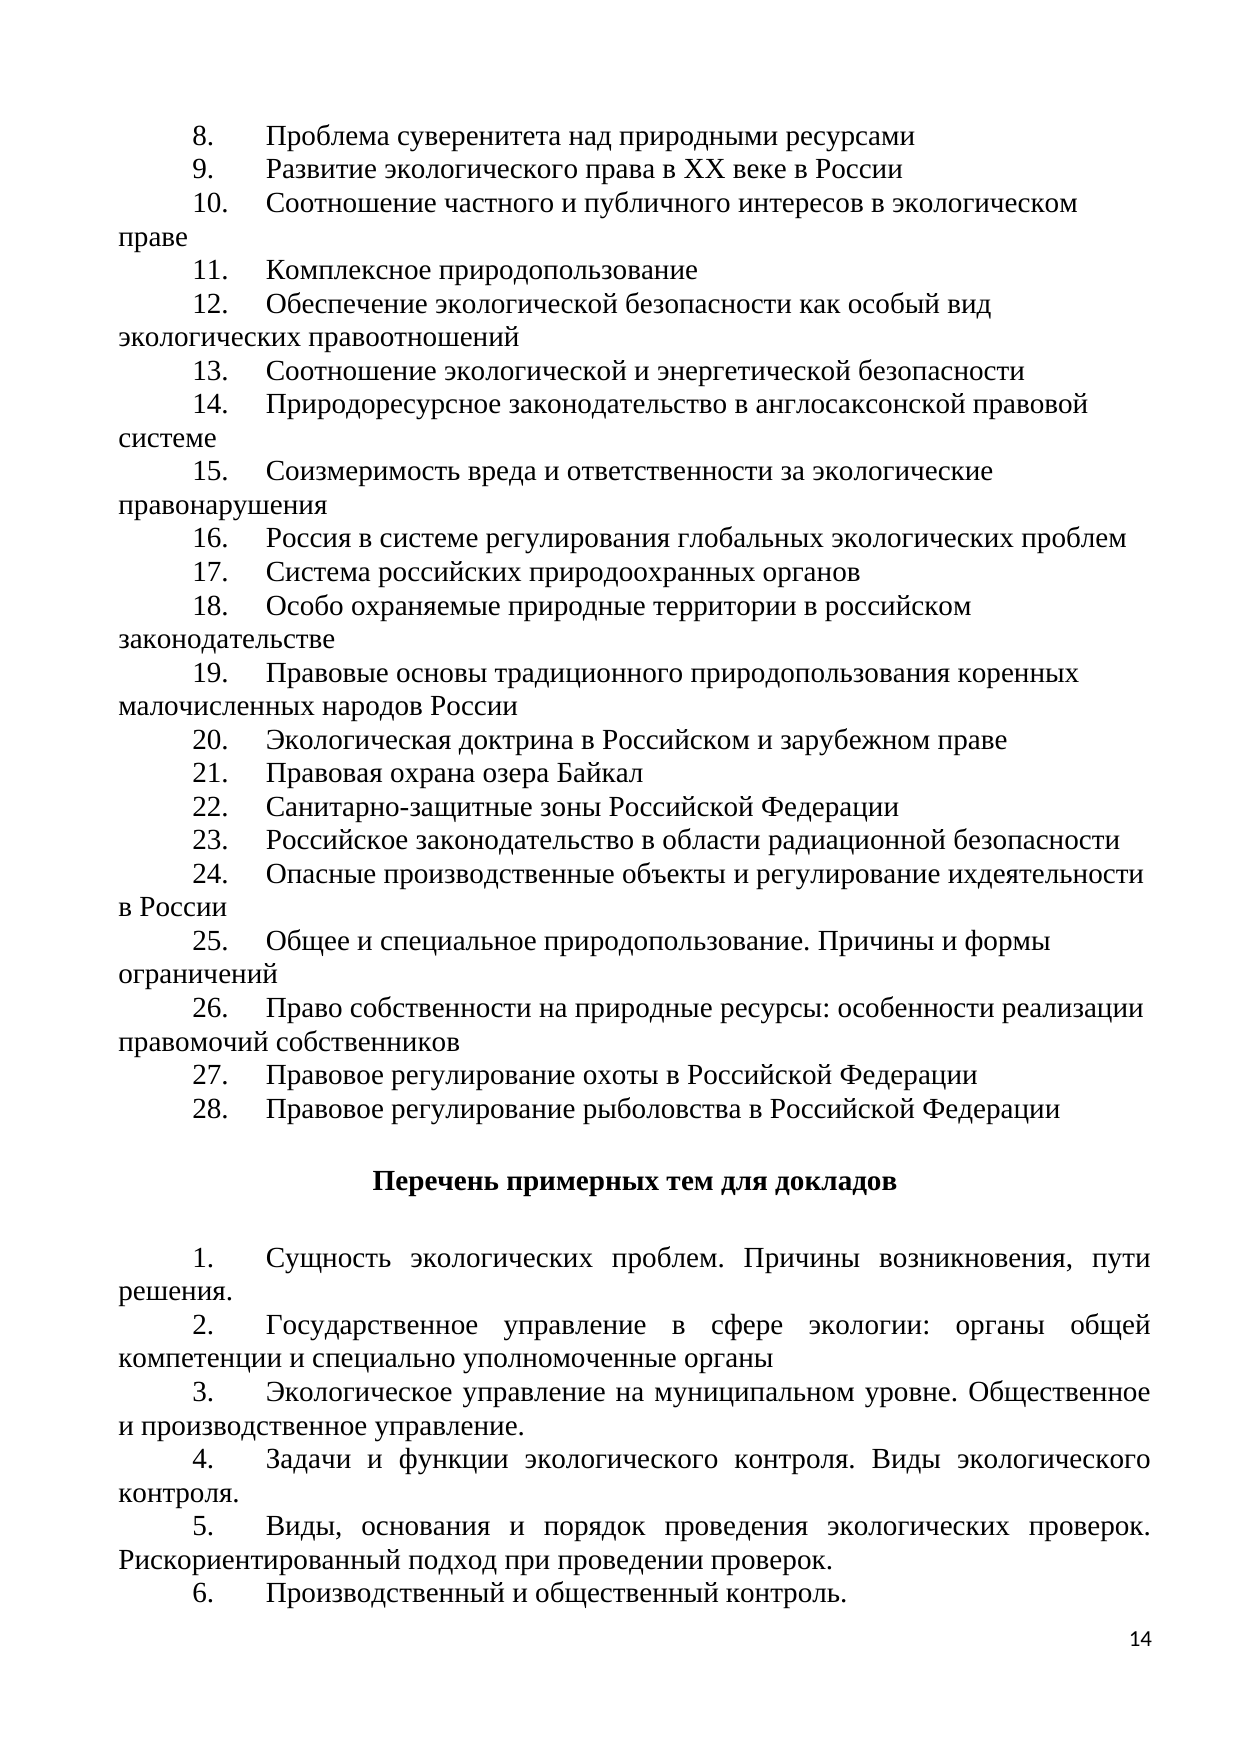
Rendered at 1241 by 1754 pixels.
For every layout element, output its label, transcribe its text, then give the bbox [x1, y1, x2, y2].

list Правовое регулирование охоты в Российской Федерации [118, 1057, 1152, 1091]
list Правовые основы традиционного природопользования коренных малочисленных народов России [118, 655, 1152, 722]
list Экологическое управление на муниципальном уровне. Общественное и производственное управление. [118, 1374, 1152, 1441]
list Государственное управление в сфере экологии: органы общей компетенции и специально уполномоченные органы [118, 1307, 1152, 1374]
list Право собственности на природные ресурсы: особенности реализации правомочий собственников [118, 990, 1152, 1057]
list Сущность экологических проблем. Причины возникновения, пути решения. [118, 1240, 1152, 1307]
list Правовое регулирование рыболовства в Российской Федерации [118, 1091, 1152, 1124]
list Правовая охрана озера Байкал [118, 755, 1152, 789]
list Россия в системе регулирования глобальных экологических проблем [118, 521, 1152, 554]
list Развитие экологического права в XX веке в России [118, 152, 1152, 185]
list Обеспечение экологической безопасности как особый вид экологических правоотношений [118, 286, 1152, 353]
list Виды, основания и порядок проведения экологических проверок. Рискориентированный подход при проведении проверок. [118, 1508, 1152, 1575]
list Соизмеримость вреда и ответственности за экологические правонарушения [118, 453, 1152, 521]
list Соотношение частного и публичного интересов в экологическом праве [118, 185, 1152, 252]
list Соотношение экологической и энергетической безопасности [118, 353, 1152, 386]
list Особо охраняемые природные территории в российском законодательстве [118, 588, 1152, 655]
list Производственный и общественный контроль. [118, 1575, 1152, 1609]
list Система российских природоохранных органов [118, 554, 1152, 588]
list Общее и специальное природопользование. Причины и формы ограничений [118, 923, 1152, 990]
list Санитарно-защитные зоны Российской Федерации [118, 789, 1152, 822]
list Опасные производственные объекты и регулирование ихдеятельности в России [118, 856, 1152, 923]
list Природоресурсное законодательство в англосаксонской правовой системе [118, 386, 1152, 453]
list Проблема суверенитета над природными ресурсами [118, 118, 1152, 152]
text Перечень примерных тем для докладов [118, 1163, 1152, 1196]
list Экологическая доктрина в Российском и зарубежном праве [118, 722, 1152, 755]
list Комплексное природопользование [118, 252, 1152, 286]
list Задачи и функции экологического контроля. Виды экологического контроля. [118, 1441, 1152, 1508]
list Российское законодательство в области радиационной безопасности [118, 822, 1152, 856]
